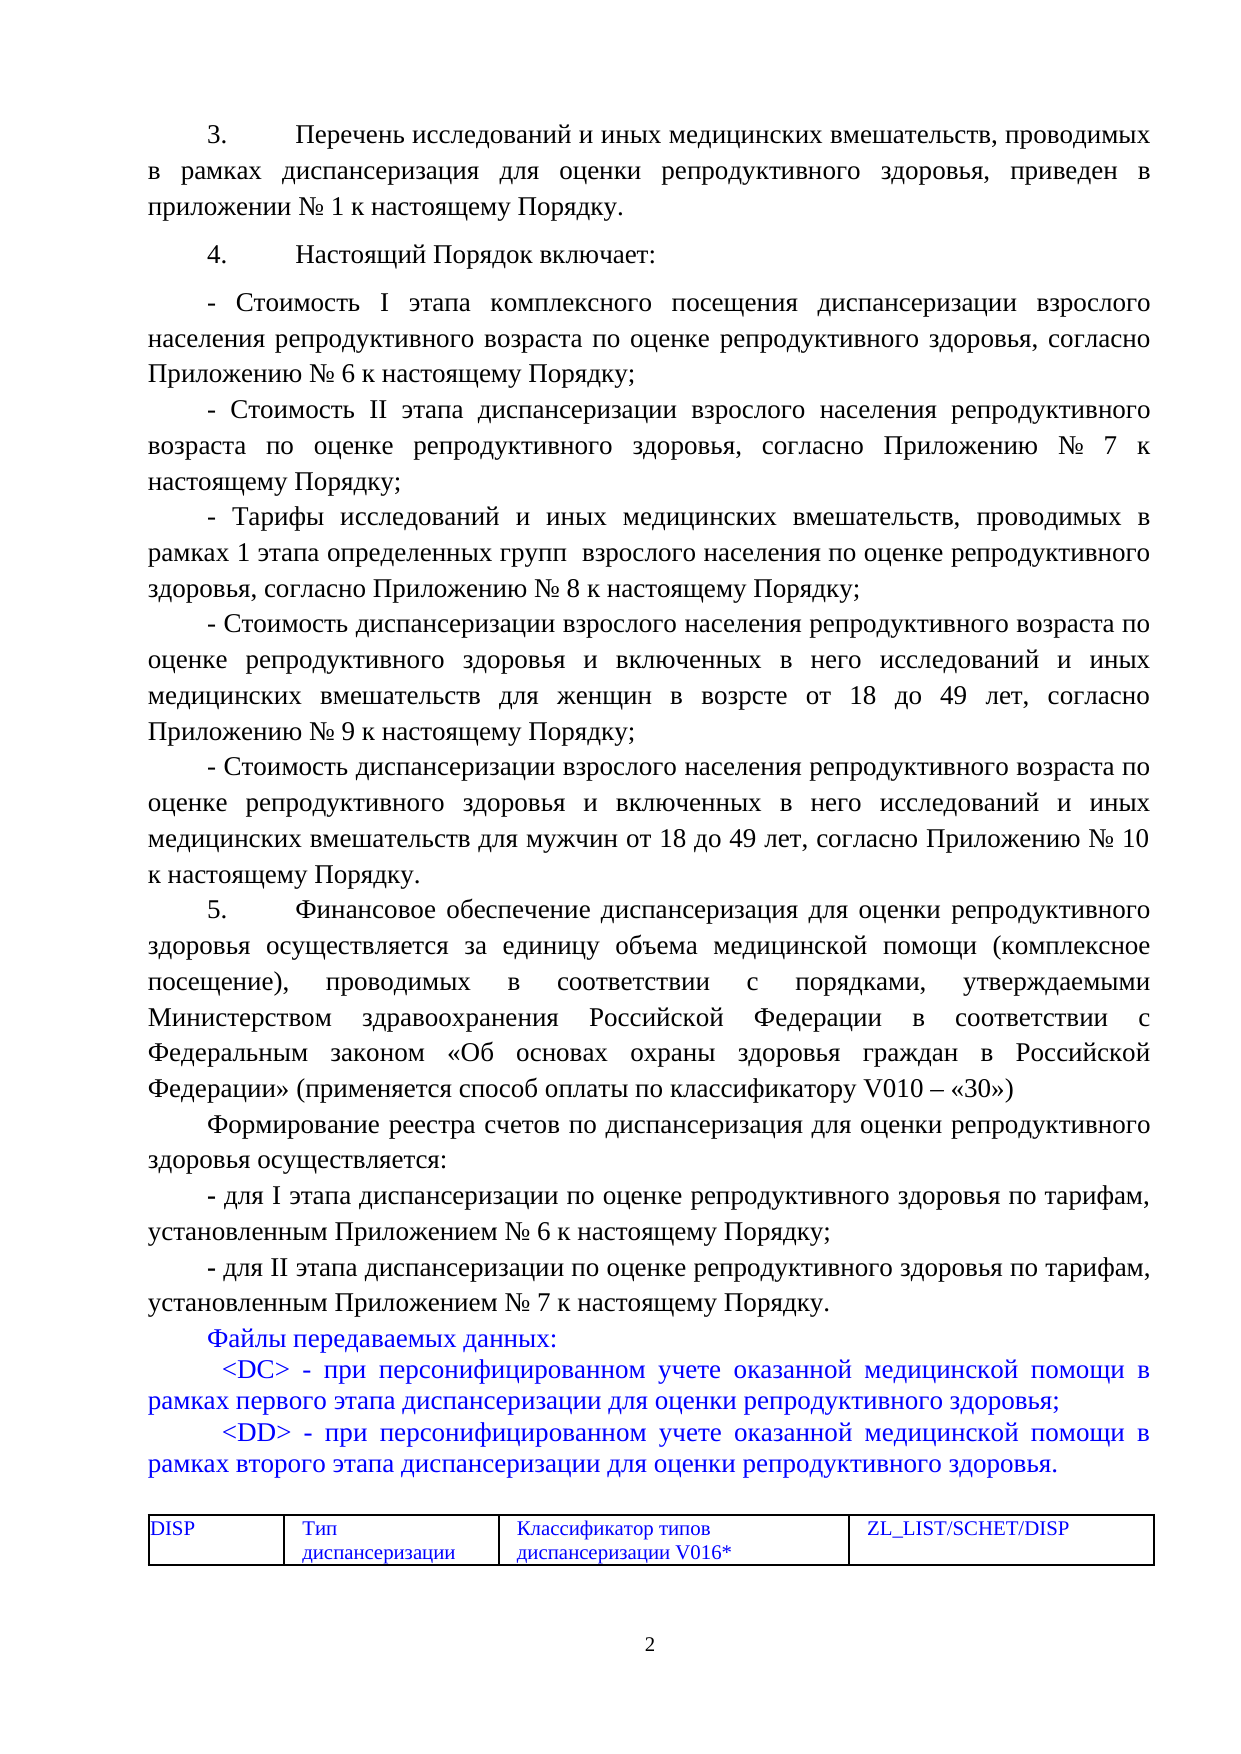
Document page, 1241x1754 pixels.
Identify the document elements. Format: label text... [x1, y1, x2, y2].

list Финансовое обеспечение диспансеризация для оценки репродуктивного здоровья осуществляется за единицу объема медицинской помощи (комплексное посещение), проводимых в соответствии с порядками, утверждаемыми Министерством здравоохранения Российской Федерации в соответствии с Федеральным законом «Об основах охраны здоровья граждан в Российской Федерации» (применяется способ оплаты по классификатору V010 – «30») [148, 893, 1152, 1103]
table_header Классификатор типов диспансеризации V016* [500, 1516, 848, 1564]
text Файлы передаваемых данных: [148, 1322, 1152, 1353]
list Перечень исследований и иных медицинских вмешательств, проводимых в рамках диспансеризация для оценки репродуктивного здоровья, приведен в приложении № 1 к настоящему Порядку. [148, 118, 1152, 221]
text <DC> - при персонифицированном учете оказанной медицинской помощи в рамках первого этапа диспансеризации для оценки репродуктивного здоровья; [148, 1353, 1152, 1416]
text - Стоимость диспансеризации взрослого населения репродуктивного возраста по оценке репродуктивного здоровья и включенных в него исследований и иных медицинских вмешательств для мужчин от 18 до 49 лет, согласно Приложению № 10 к настоящему Порядку. [148, 751, 1152, 889]
text - для II этапа диспансеризации по оценке репродуктивного здоровья по тарифам, установленным Приложением № 7 к настоящему Порядку. [148, 1251, 1152, 1318]
text - для I этапа диспансеризации по оценке репродуктивного здоровья по тарифам, установленным Приложением № 6 к настоящему Порядку; [148, 1179, 1152, 1246]
list Настоящий Порядок включает: [148, 238, 1152, 269]
table_header ZL_LIST/SCHET/DISP [850, 1516, 1153, 1564]
text - Стоимость II этапа диспансеризации взрослого населения репродуктивного возраста по оценке репродуктивного здоровья, согласно Приложению № 7 к настоящему Порядку; [148, 393, 1152, 496]
text - Стоимость I этапа комплексного посещения диспансеризации взрослого населения репродуктивного возраста по оценке репродуктивного здоровья, согласно Приложению № 6 к настоящему Порядку; [148, 286, 1152, 389]
text - Стоимость диспансеризации взрослого населения репродуктивного возраста по оценке репродуктивного здоровья и включенных в него исследований и иных медицинских вмешательств для женщин в возрсте от 18 до 49 лет, согласно Приложению № 9 к настоящему Порядку; [148, 608, 1152, 746]
text Формирование реестра счетов по диспансеризация для оценки репродуктивного здоровья осуществляется: [148, 1108, 1152, 1175]
table_header DISP [150, 1516, 283, 1564]
text <DD> - при персонифицированном учете оказанной медицинской помощи в рамках второго этапа диспансеризации для оценки репродуктивного здоровья. [148, 1416, 1152, 1478]
text - Тарифы исследований и иных медицинских вмешательств, проводимых в рамках 1 этапа определенных групп взрослого населения по оценке репродуктивного здоровья, согласно Приложению № 8 к настоящему Порядку; [148, 500, 1152, 603]
table_header Тип диспансеризации [285, 1516, 498, 1564]
